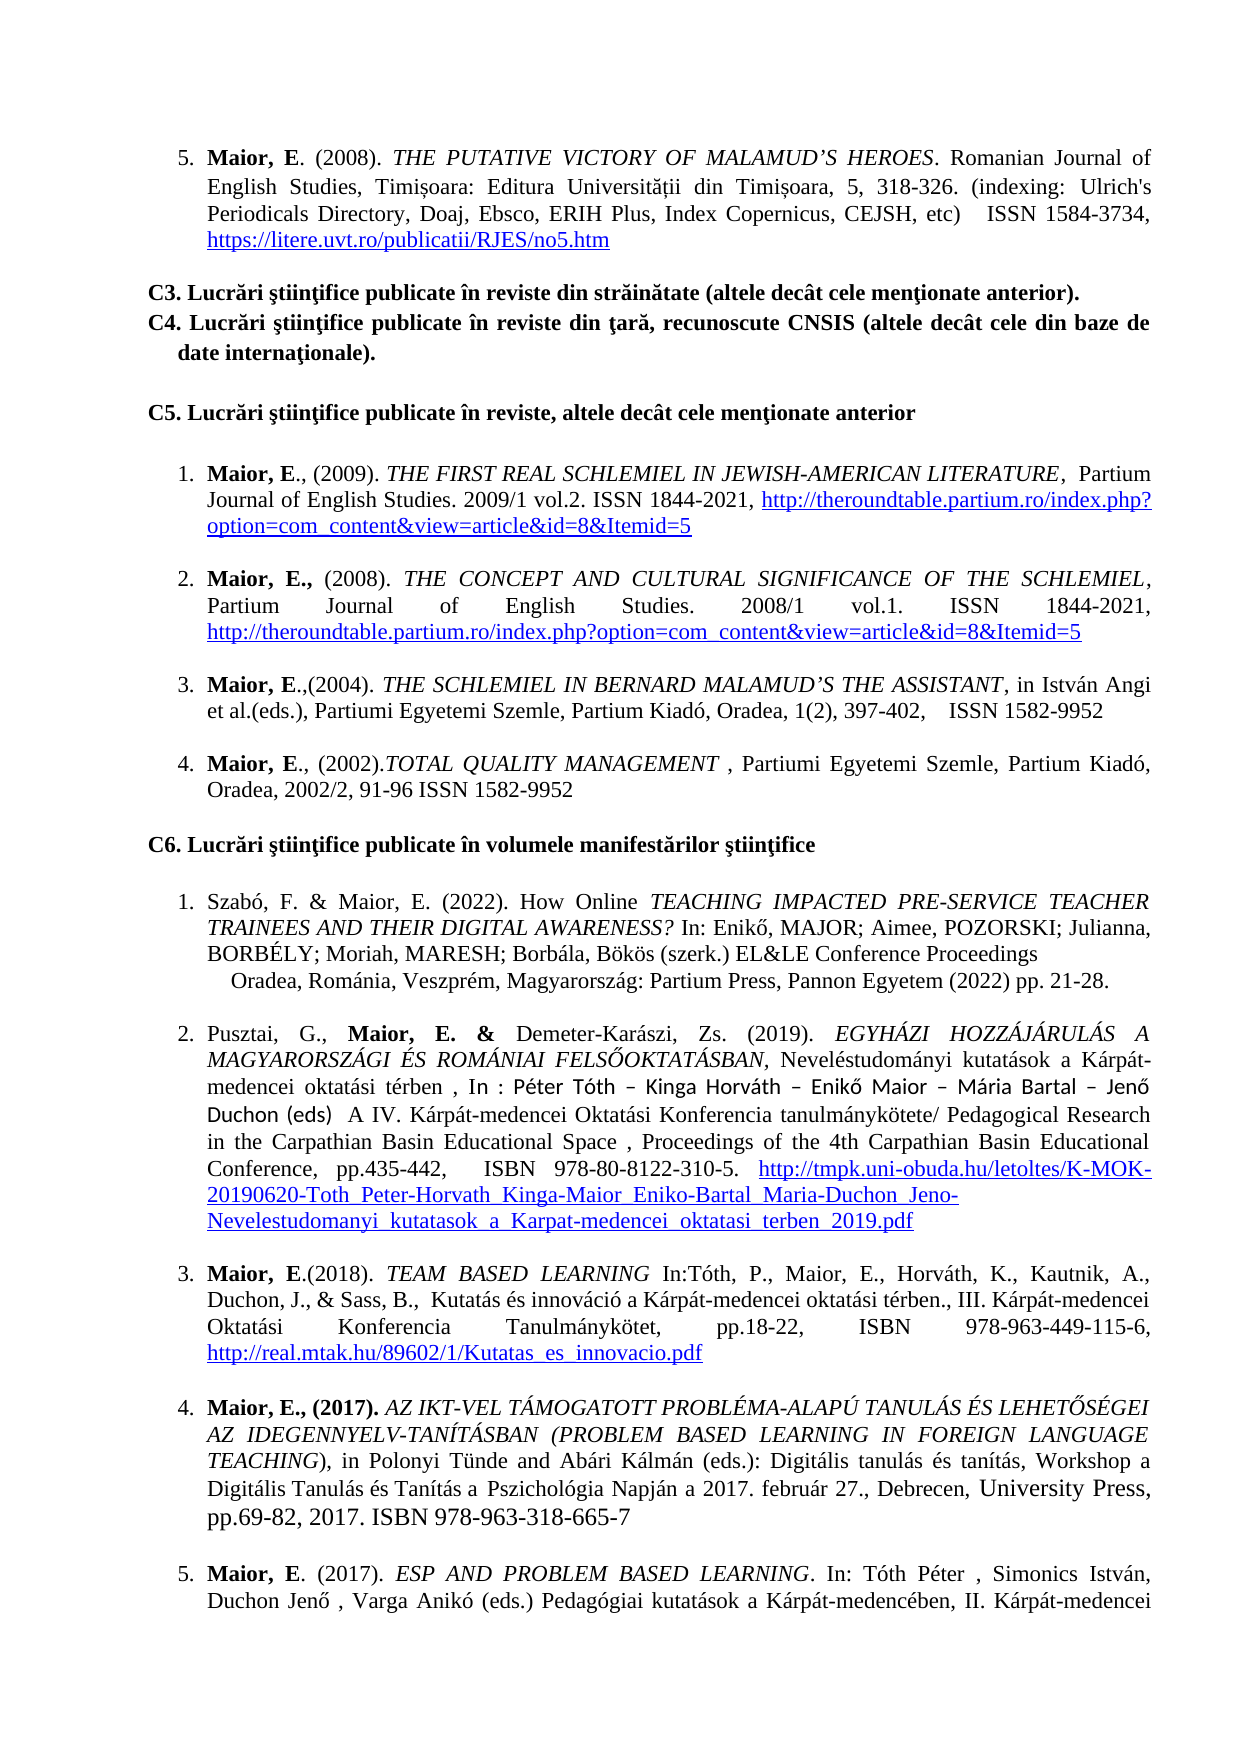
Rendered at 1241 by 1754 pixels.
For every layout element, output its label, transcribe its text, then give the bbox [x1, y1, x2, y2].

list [177, 1559, 1152, 1614]
text C6. Lucrări ştiinţifice publicate în volumele manifestărilor ştiinţifice [148, 831, 1152, 858]
list Szabó, F. & Maior, E. (2022). How Online TEACHING IMPACTED PRE-SERVICE TEACHER TRAINEES AND THEIR DIGITAL AWARENESS? In: Enikő, MAJOR; Aimee, POZORSKI; Julianna, BORBÉLY; Moriah, MARESH; Borbála, Bökös (szerk.) EL&LE Conference Proceedings [177, 888, 1152, 967]
list Maior, E. (2008). THE PUTATIVE VICTORY OF MALAMUD’S HEROES. Romanian Journal of English Studies, Timișoara: Editura Universității din Timișoara, 5, 318-326. (indexing: Ulrich's Periodicals Directory, Doaj, Ebsco, ERIH Plus, Index Copernicus, CEJSH, etc) ISSN 1584-3734, https://litere.uvt.ro/publicatii/RJES/no5.htm [177, 144, 1152, 252]
list Maior, E.(2018). TEAM BASED LEARNING In:Tóth, P., Maior, E., Horváth, K., Kautnik, A., Duchon, J., & Sass, B., Kutatás és innováció a Kárpát-medencei oktatási térben., III. Kárpát-medencei Oktatási Konferencia Tanulmánykötet, pp.18-22, ISBN 978-963-449-115-6, http://real.mtak.hu/89602/1/Kutatas_es_innovacio.pdf [177, 1260, 1152, 1366]
list Maior, E., (2009). THE FIRST REAL SCHLEMIEL IN JEWISH-AMERICAN LITERATURE, Partium Journal of English Studies. 2009/1 vol.2. ISSN 1844-2021, http://theroundtable.partium.ro/index.php?option=com_content&view=article&id=8&Itemid=5 [177, 460, 1152, 539]
list Maior, E.,(2004). THE SCHLEMIEL IN BERNARD MALAMUD’S THE ASSISTANT, in István Angi et al.(eds.), Partiumi Egyetemi Szemle, Partium Kiadó, Oradea, 1(2), 397-402, ISSN 1582-9952 [177, 671, 1152, 723]
text C5. Lucrări ştiinţifice publicate în reviste, altele decât cele menţionate anterior [148, 399, 1152, 426]
text Oradea, Románia, Veszprém, Magyarország: Partium Press, Pannon Egyetem (2022) pp. 21-28. [231, 967, 1152, 993]
list Maior, E., (2008). THE CONCEPT AND CULTURAL SIGNIFICANCE OF THE SCHLEMIEL, Partium Journal of English Studies. 2008/1 vol.1. ISSN 1844-2021, http://theroundtable.partium.ro/index.php?option=com_content&view=article&id=8&Itemid=5 [177, 565, 1152, 644]
list Maior, E., (2002).TOTAL QUALITY MANAGEMENT , Partiumi Egyetemi Szemle, Partium Kiadó, Oradea, 2002/2, 91-96 ISSN 1582-9952 [177, 750, 1152, 802]
text C4. Lucrări ştiinţifice publicate în reviste din ţară, recunoscute CNSIS (altele decât cele din baze de date internaţionale). [148, 309, 1152, 365]
list Pusztai, G., Maior, E. & Demeter-Karászi, Zs. (2019). EGYHÁZI HOZZÁJÁRULÁS A MAGYARORSZÁGI ÉS ROMÁNIAI FELSŐOKTATÁSBAN, Neveléstudományi kutatások a Kárpát-medencei oktatási térben , In : Péter Tóth – Kinga Horváth – Enikő Maior – Mária Bartal – Jenő Duchon (eds) A IV. Kárpát-medencei Oktatási Konferencia tanulmánykötete/ Pedagogical Research in the Carpathian Basin Educational Space , Proceedings of the 4th Carpathian Basin Educational Conference, pp.435-442, ISBN 978-80-8122-310-5. http://tmpk.uni-obuda.hu/letoltes/K-MOK-20190620-Toth_Peter-Horvath_Kinga-Maior_Eniko-Bartal_Maria-Duchon_Jeno-Nevelestudomanyi_kutatasok_a_Karpat-medencei_oktatasi_terben_2019.pdf [177, 1019, 1152, 1234]
text C3. Lucrări ştiinţifice publicate în reviste din străinătate (altele decât cele menţionate anterior). [148, 279, 1152, 305]
list Maior, E., (2017). AZ IKT-VEL TÁMOGATOTT PROBLÉMA-ALAPÚ TANULÁS ÉS LEHETŐSÉGEI AZ IDEGENNYELV-TANÍTÁSBAN (PROBLEM BASED LEARNING IN FOREIGN LANGUAGE TEACHING), in Polonyi Tünde and Abári Kálmán (eds.): Digitális tanulás és tanítás, Workshop a Digitális Tanulás és Tanítás a Pszichológia Napján a 2017. február 27., Debrecen, University Press, pp.69-82, 2017. ISBN 978-963-318-665-7 [177, 1394, 1152, 1531]
